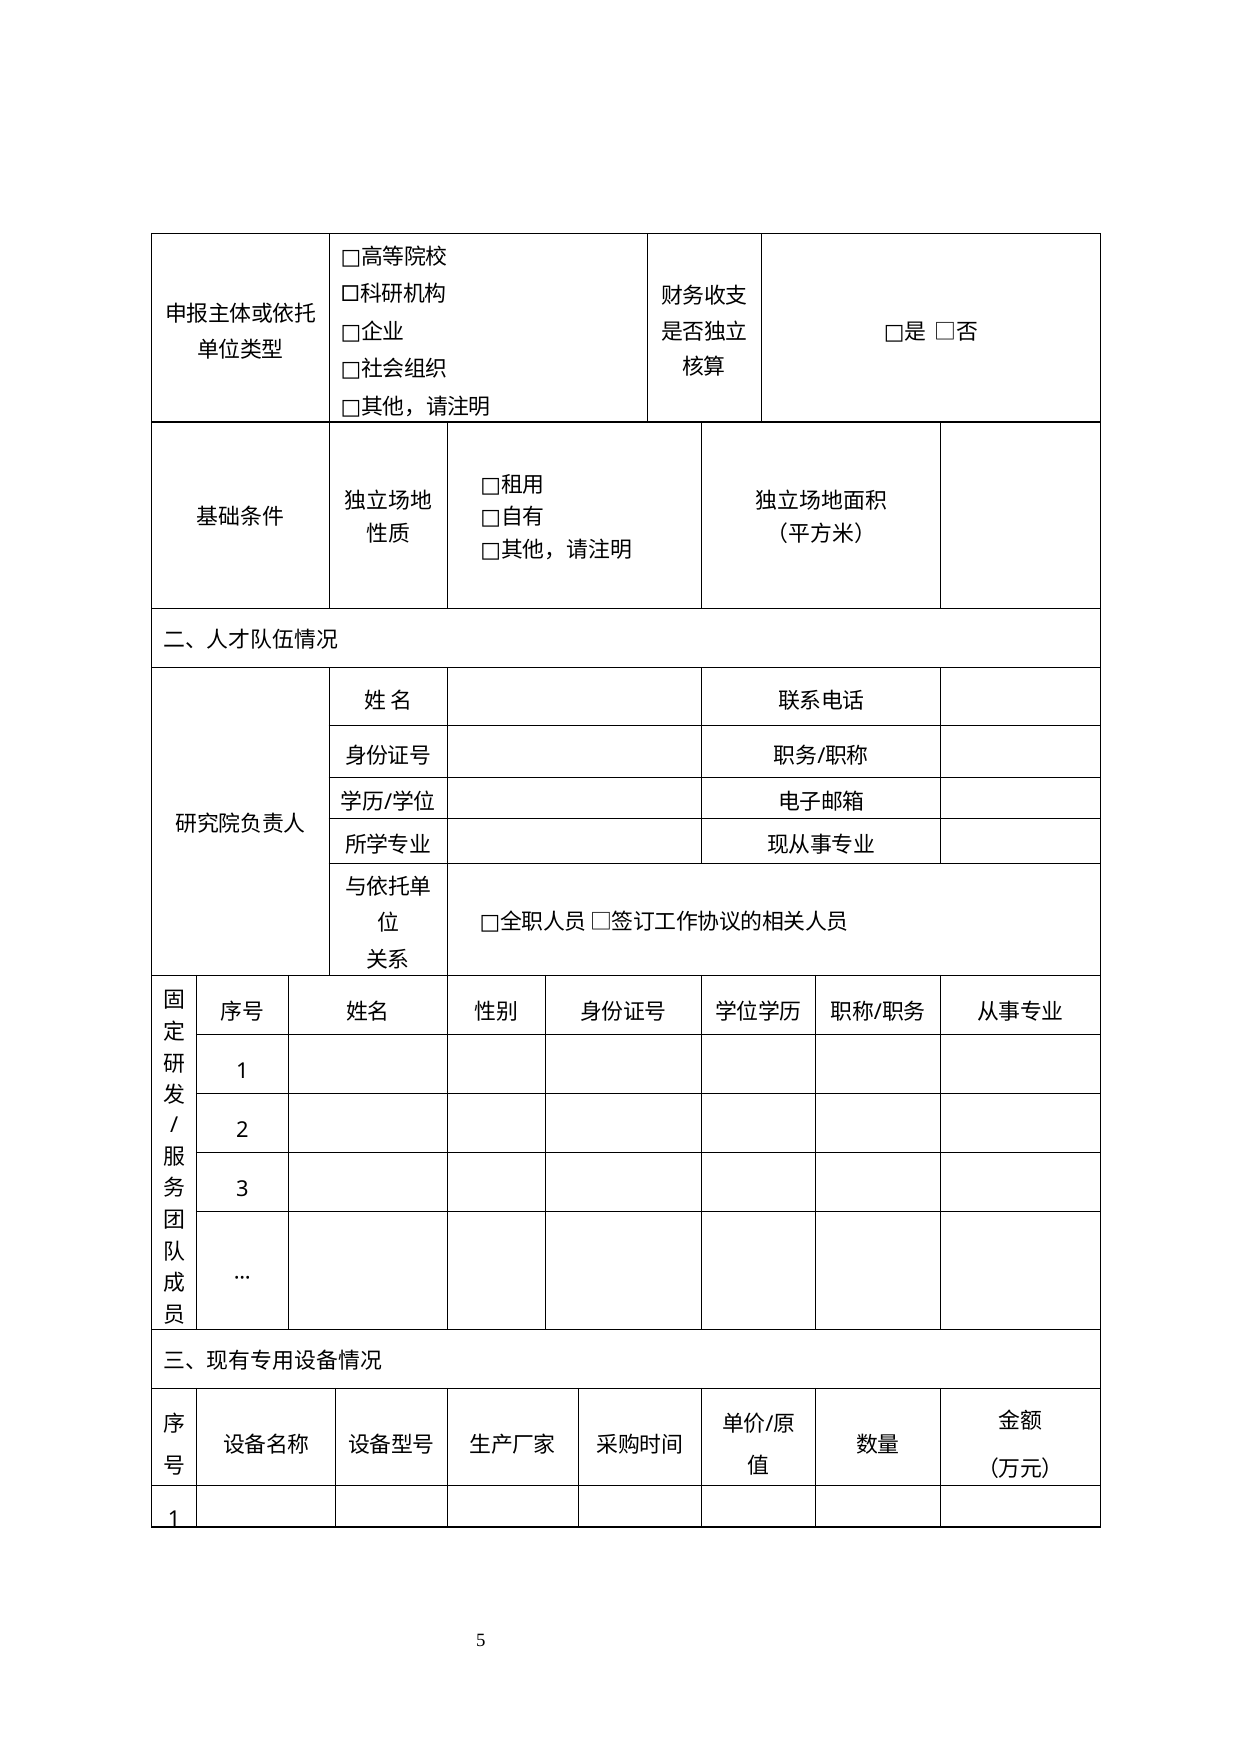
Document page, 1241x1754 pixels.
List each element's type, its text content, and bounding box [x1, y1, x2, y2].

table_cell [448, 1153, 545, 1211]
table_cell 电子邮箱 [702, 778, 940, 818]
table_cell [448, 778, 701, 818]
table_cell 独立场地性质 [330, 423, 447, 608]
table_cell 身份证号 [330, 726, 447, 777]
table_cell [702, 1035, 815, 1093]
table_cell 现从事专业 [702, 819, 940, 863]
table_cell 固定研发/服务团队成员 [152, 976, 196, 1329]
table_cell [941, 778, 1100, 818]
table_cell 研究院负责人 [152, 668, 329, 975]
table_cell □全职人员 □签订工作协议的相关人员 [448, 864, 1100, 975]
table_cell 序号 [197, 976, 288, 1034]
table_cell 生产厂家 [448, 1389, 578, 1485]
table_cell 3 [197, 1153, 288, 1211]
table_cell 数量 [816, 1389, 940, 1485]
table_cell [289, 1035, 447, 1093]
table_cell 申报主体或依托单位类型 [152, 234, 329, 421]
table_cell [448, 726, 701, 777]
table_cell [941, 1094, 1100, 1152]
table_cell [702, 1212, 815, 1329]
table_cell 职务/职称 [702, 726, 940, 777]
table_cell □是 □否 [762, 234, 1100, 421]
table_cell [941, 726, 1100, 777]
table_cell [448, 668, 701, 725]
table_cell [816, 1035, 940, 1093]
table_cell 联系电话 [702, 668, 940, 725]
table_cell [941, 1035, 1100, 1093]
table_cell 所学专业 [330, 819, 447, 863]
table_cell [197, 1486, 335, 1526]
table_cell [941, 423, 1100, 608]
table_cell 基础条件 [152, 423, 329, 608]
table_cell [941, 668, 1100, 725]
table_cell [579, 1486, 701, 1526]
table_cell [702, 1486, 815, 1526]
table_cell [941, 1212, 1100, 1329]
table_cell [546, 1212, 701, 1329]
table_cell 三、现有专用设备情况 [152, 1330, 1100, 1388]
table_cell 从事专业 [941, 976, 1100, 1034]
table_cell 财务收支是否独立核算 [648, 234, 761, 421]
table_cell 二、人才队伍情况 [152, 609, 1100, 667]
table_cell [702, 1094, 815, 1152]
table_cell 身份证号 [546, 976, 701, 1034]
table_cell 与依托单位 关系 [330, 864, 447, 975]
table_cell □高等院校 科研机构 □企业 □社会组织 □其他，请注明 [330, 234, 647, 421]
table_cell [289, 1094, 447, 1152]
table_cell 序号 [152, 1389, 196, 1485]
table_cell 采购时间 [579, 1389, 701, 1485]
table_cell 职称/职务 [816, 976, 940, 1034]
table_cell 设备名称 [197, 1389, 335, 1485]
table_cell [816, 1212, 940, 1329]
table_cell 1 [152, 1486, 196, 1526]
table_cell 独立场地面积 （平方米） [702, 423, 940, 608]
table_cell ··· [197, 1212, 288, 1329]
table_cell [941, 819, 1100, 863]
table_cell 设备型号 [336, 1389, 447, 1485]
table_cell [816, 1094, 940, 1152]
table_cell 学位学历 [702, 976, 815, 1034]
table_cell [702, 1153, 815, 1211]
table_cell [941, 1153, 1100, 1211]
table_cell 姓名 [289, 976, 447, 1034]
table_cell [448, 819, 701, 863]
table_cell 姓 名 [330, 668, 447, 725]
table_cell 1 [197, 1035, 288, 1093]
table_cell [448, 1094, 545, 1152]
table_cell [816, 1486, 940, 1526]
table_cell [289, 1212, 447, 1329]
table_cell 单价/原值 [702, 1389, 815, 1485]
table_cell [336, 1486, 447, 1526]
table_cell [546, 1094, 701, 1152]
table_cell [289, 1153, 447, 1211]
table_cell [816, 1153, 940, 1211]
table_cell [448, 1486, 578, 1526]
table_cell [941, 1486, 1100, 1526]
table_cell [448, 1035, 545, 1093]
table_cell 2 [197, 1094, 288, 1152]
table_cell [546, 1153, 701, 1211]
table_cell [546, 1035, 701, 1093]
table_cell 学历/学位 [330, 778, 447, 818]
table_cell 金额 （万元） [941, 1389, 1100, 1485]
table_cell [448, 1212, 545, 1329]
table_cell □租用 □自有 □其他，请注明 [448, 423, 701, 608]
table_cell 性别 [448, 976, 545, 1034]
